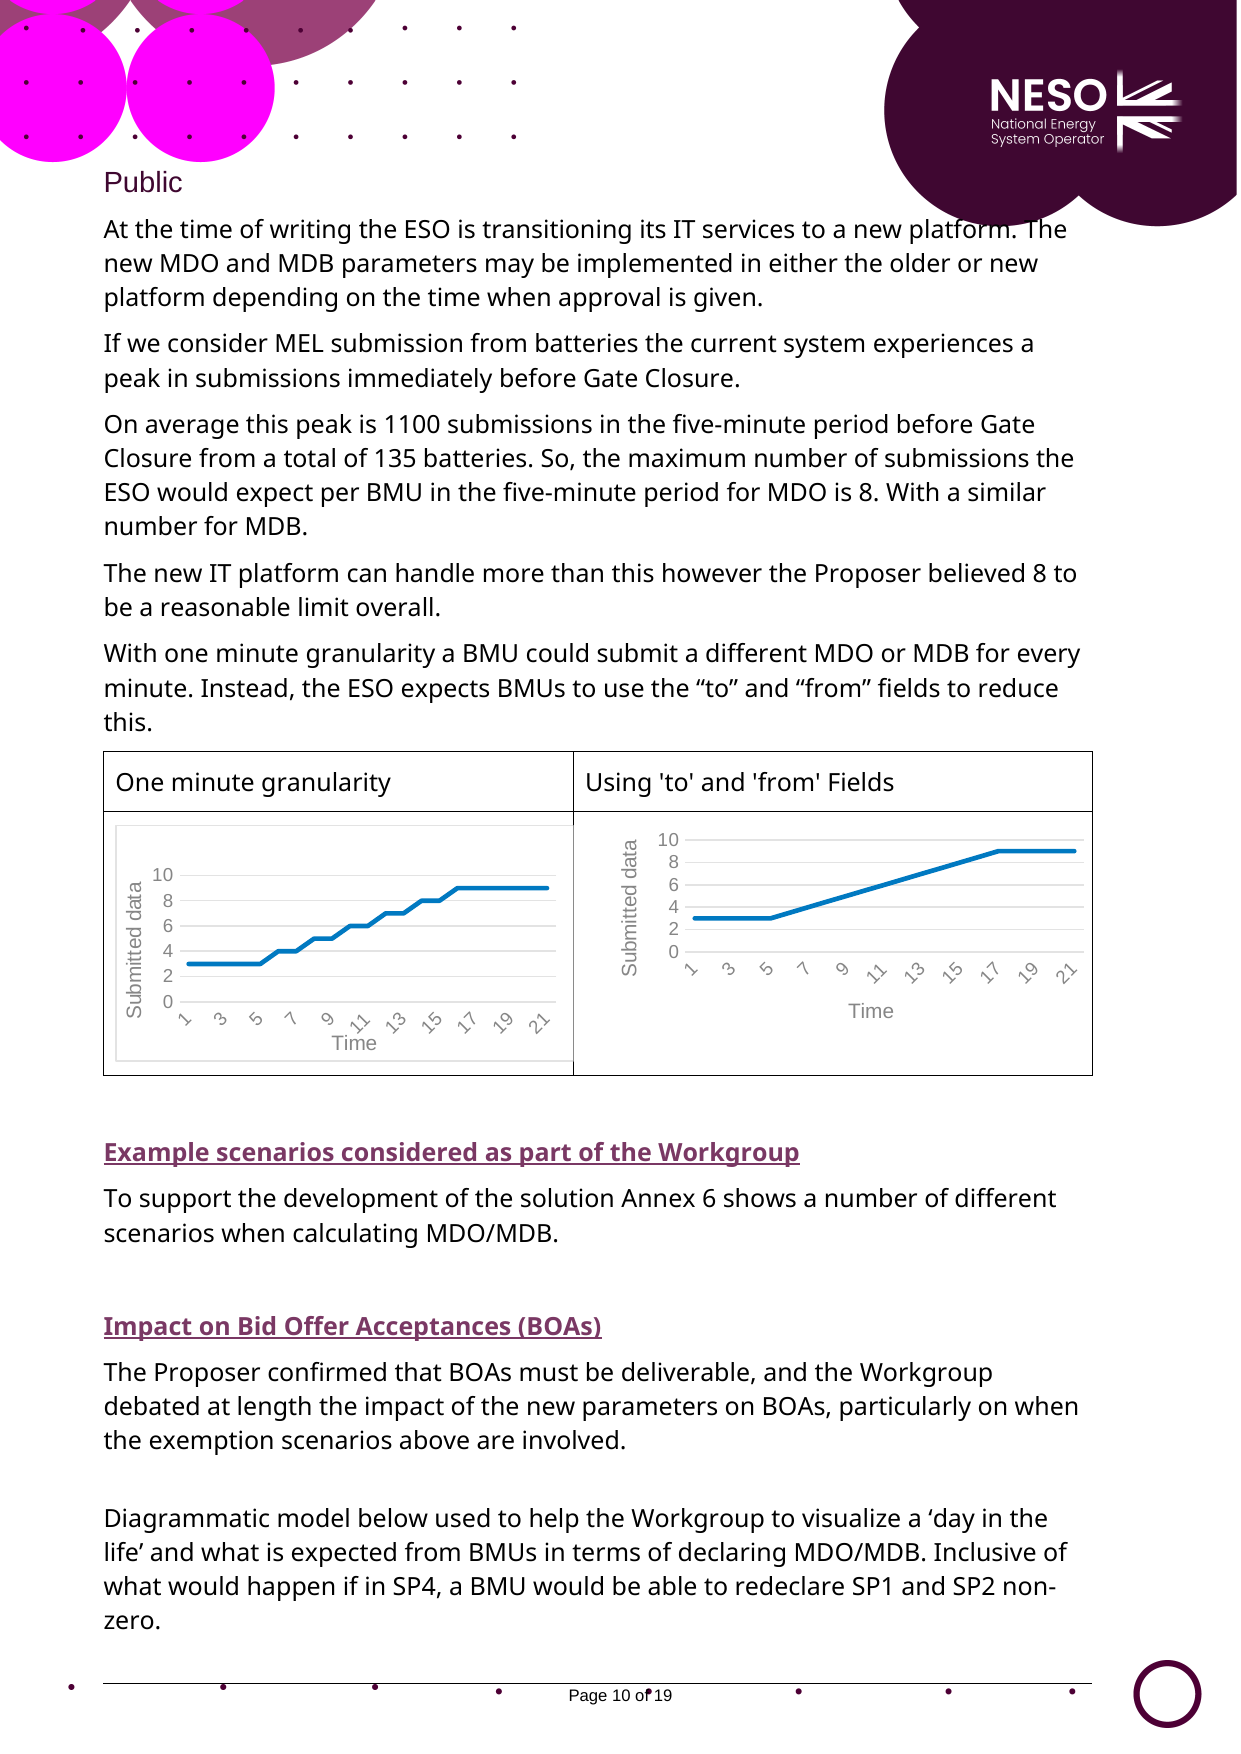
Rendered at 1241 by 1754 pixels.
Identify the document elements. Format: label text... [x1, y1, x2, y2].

table_cell [574, 812, 1092, 1074]
table_header Using 'to' and 'from' Fields [574, 752, 1092, 811]
text If we consider MEL submission from batteries the current system experiences a peak in submissions immediately before Gate Closure. [103, 326, 1092, 394]
text At the time of writing the ESO is transitioning its IT services to a new platform. The new MDO and MDB parameters may be implemented in either the older or new platform depending on the time when approval is given. [103, 211, 1092, 314]
text With one minute granularity a BMU could submit a different MDO or MDB for every minute. Instead, the ESO expects BMUs to use the “to” and “from” fields to reduce this. [103, 636, 1092, 738]
table_cell [104, 812, 573, 1074]
text Example scenarios considered as part of the Workgroup [103, 1134, 1092, 1169]
picture [0, 0, 1237, 1754]
text On average this peak is 1100 submissions in the five-minute period before Gate Closure from a total of 135 batteries. So, the maximum number of submissions the ESO would expect per BMU in the five-minute period for MDO is 8. With a similar number for MDB. [103, 407, 1092, 543]
text Impact on Bid Offer Acceptances (BOAs) [103, 1308, 1092, 1342]
text The Proposer confirmed that BOAs must be deliverable, and the Workgroup debated at length the impact of the new parameters on BOAs, particularly on when the exemption scenarios above are involved. [103, 1355, 1092, 1488]
text Diagrammatic model below used to help the Workgroup to visualize a ‘day in the life’ and what is expected from BMUs in terms of declaring MDO/MDB. Inclusive of what would happen if in SP4, a BMU would be able to redeclare SP1 and SP2 non- zero. [103, 1501, 1092, 1637]
table_header One minute granularity [104, 752, 573, 811]
text The new IT platform can handle more than this however the Proposer believed 8 to be a reasonable limit overall. [103, 556, 1092, 624]
text To support the development of the solution Annex 6 shows a number of different scenarios when calculating MDO/MDB. [103, 1181, 1092, 1249]
